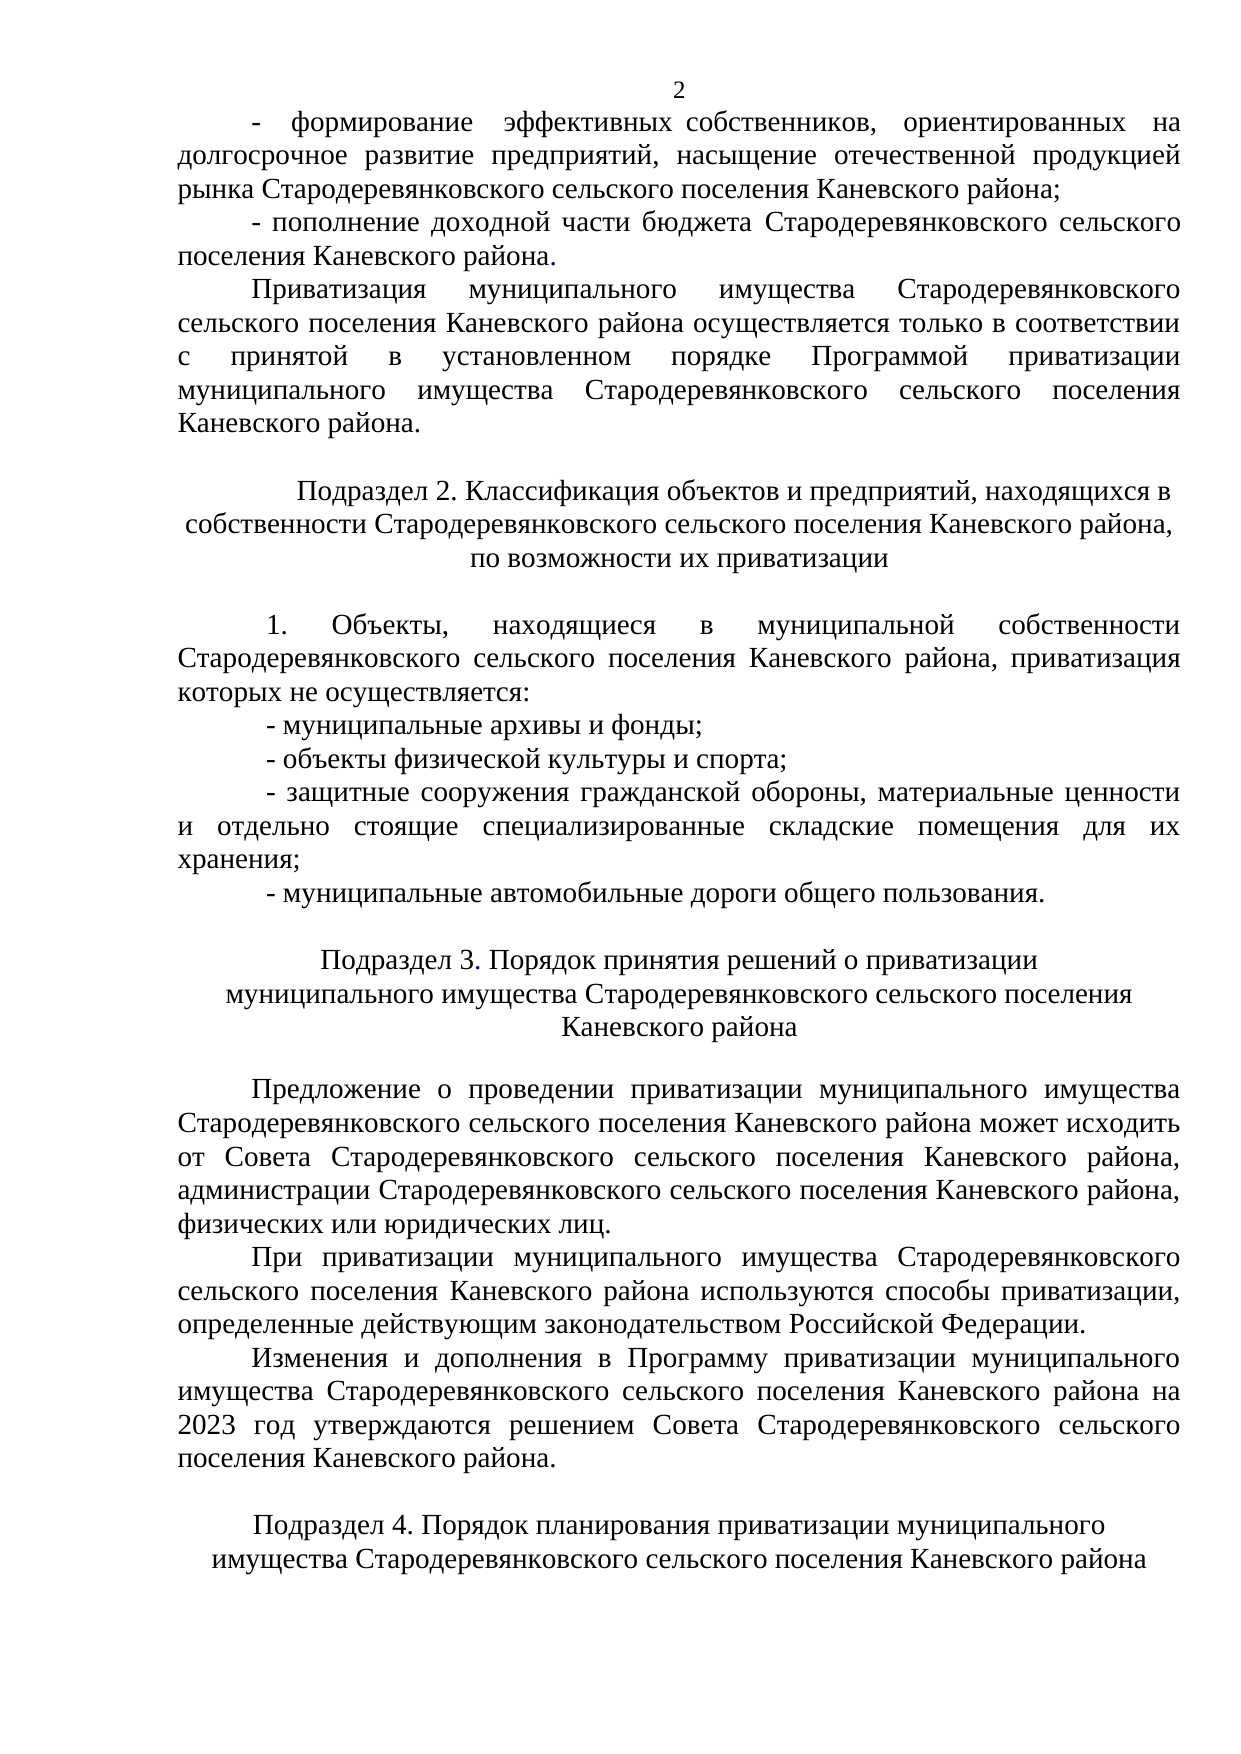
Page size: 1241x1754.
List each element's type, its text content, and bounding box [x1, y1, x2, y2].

text Предложение о проведении приватизации муниципального имущества Стародеревянковского сельского поселения Каневского района может исходить от Совета Стародеревянковского сельского поселения Каневского района, администрации Стародеревянковского сельского поселения Каневского района, физических или юридических лиц. [177, 1072, 1181, 1239]
text - пополнение доходной части бюджета Стародеревянковского сельского поселения Каневского района. [177, 204, 1181, 271]
text При приватизации муниципального имущества Стародеревянковского сельского поселения Каневского района используются способы приватизации, определенные действующим законодательством Российской Федерации. [177, 1239, 1181, 1340]
text 1. Объекты, находящиеся в муниципальной собственности Стародеревянковского сельского поселения Каневского района, приватизация которых не осуществляется: [177, 607, 1181, 707]
text - муниципальные архивы и фонды; [177, 707, 1181, 741]
text - формирование эффективных собственников, ориентированных на долгосрочное развитие предприятий, насыщение отечественной продукцией рынка Стародеревянковского сельского поселения Каневского района; [177, 104, 1181, 204]
text - муниципальные автомобильные дороги общего пользования. [177, 875, 1181, 909]
text - защитные сооружения гражданской обороны, материальные ценности и отдельно стоящие специализированные складские помещения для их хранения; [177, 774, 1181, 875]
text Подраздел 2. Классификация объектов и предприятий, находящихся в собственности Стародеревянковского сельского поселения Каневского района, по возможности их приватизации [177, 473, 1181, 573]
text имущества Стародеревянковского сельского поселения Каневского района [177, 1541, 1181, 1574]
text Подраздел 3. Порядок принятия решений о приватизации [177, 942, 1181, 976]
text Каневского района [177, 1009, 1181, 1043]
text Подраздел 4. Порядок планирования приватизации муниципального [177, 1507, 1181, 1541]
text муниципального имущества Стародеревянковского сельского поселения [177, 976, 1181, 1009]
text Приватизация муниципального имущества Стародеревянковского сельского поселения Каневского района осуществляется только в соответствии с принятой в установленном порядке Программой приватизации муниципального имущества Стародеревянковского сельского поселения Каневского района. [177, 271, 1181, 439]
text Изменения и дополнения в Программу приватизации муниципального имущества Стародеревянковского сельского поселения Каневского района на 2023 год утверждаются решением Совета Стародеревянковского сельского поселения Каневского района. [177, 1340, 1181, 1474]
text - объекты физической культуры и спорта; [177, 741, 1181, 774]
